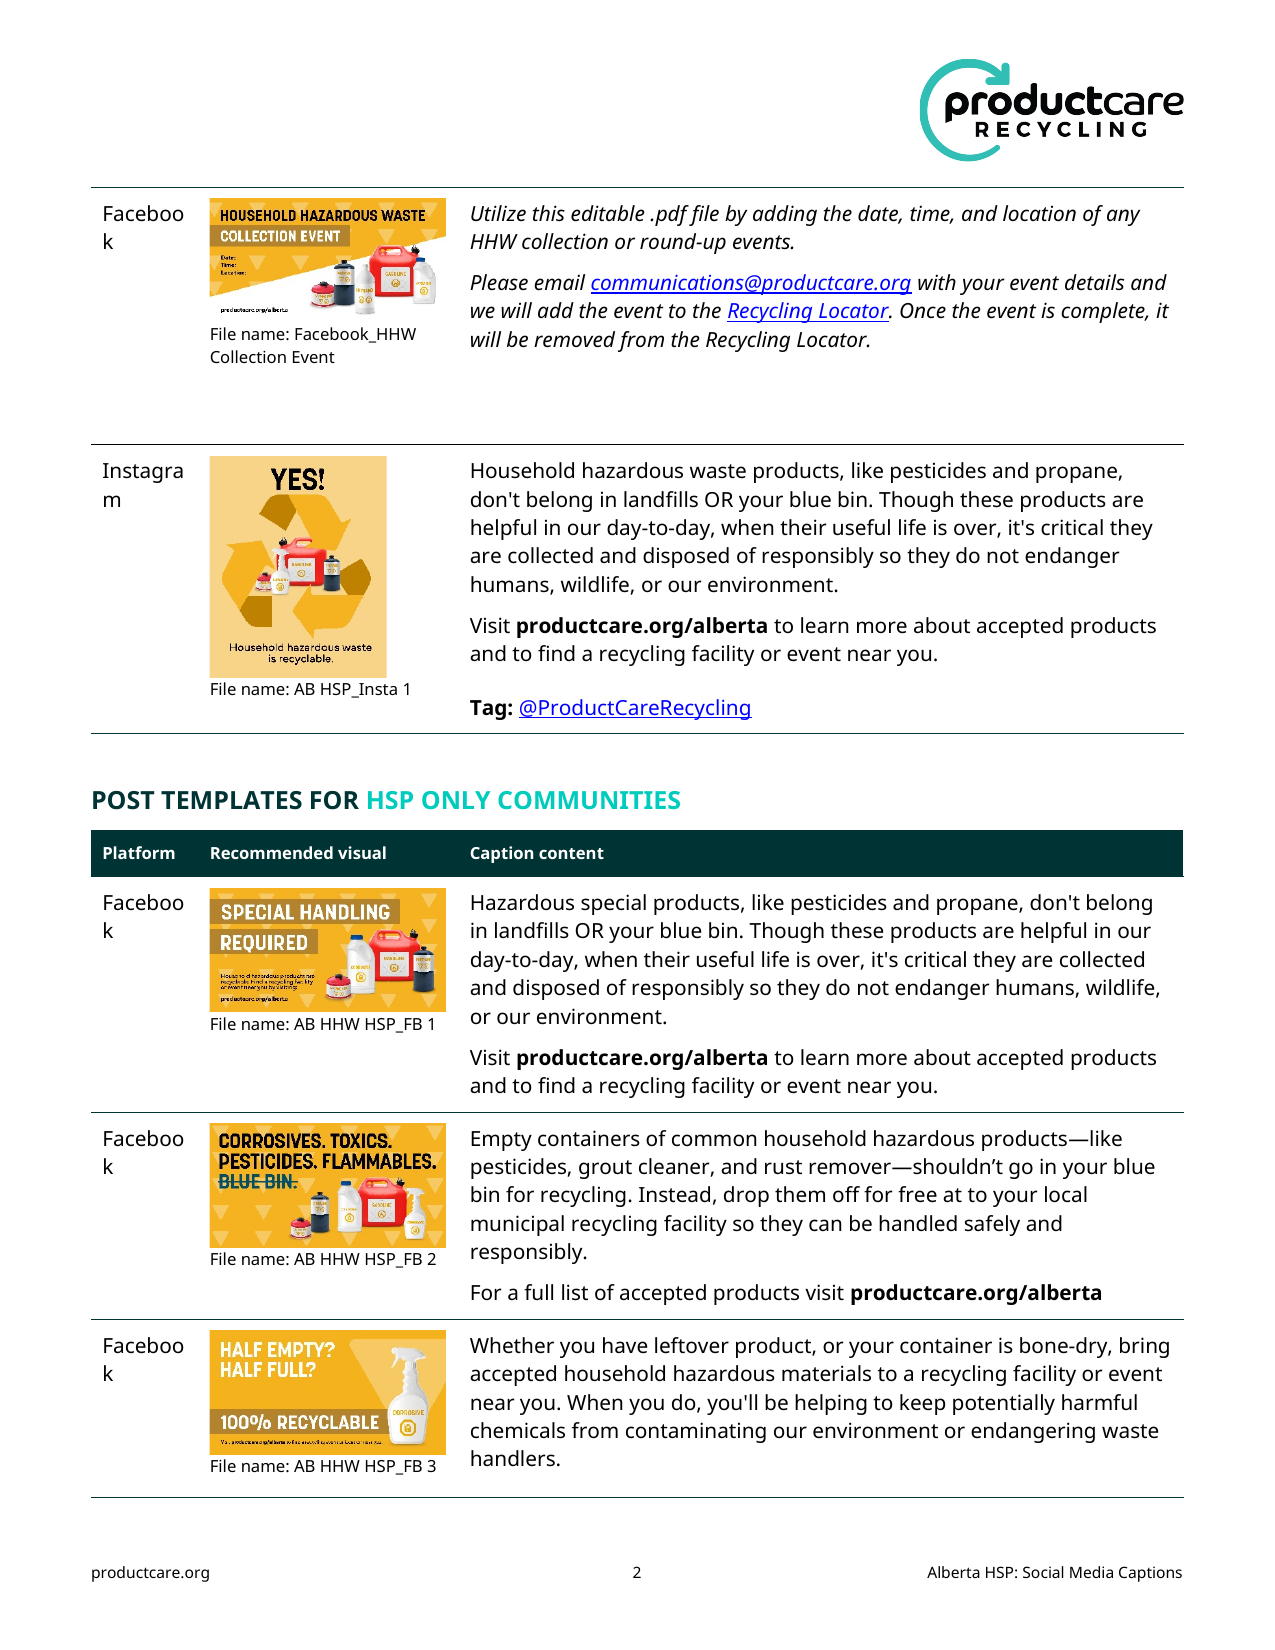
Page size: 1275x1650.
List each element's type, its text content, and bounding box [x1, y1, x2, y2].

table_cell Facebook [91, 1320, 198, 1497]
picture [209, 1330, 446, 1455]
table_cell Utilize this editable .pdf file by adding the date, time, and location of any HHW collection or round-up events. Please email communications@productcare.org with your event details and we will add the event to the Recycling Locator. Once the event is complete, it will be removed from the Recycling Locator. [458, 188, 1183, 443]
table_cell File name: Facebook_HHW Collection Event [198, 188, 458, 443]
table_cell File name: AB HHW HSP_FB 3 [198, 1320, 458, 1497]
picture [209, 456, 387, 678]
table_header Caption content [458, 830, 1183, 876]
table_cell Facebook [91, 1113, 198, 1318]
table_cell Household hazardous waste products, like pesticides and propane, don't belong in landfills OR your blue bin. Though these products are helpful in our day-to-day, when their useful life is over, it's critical they are collected and disposed of responsibly so they do not endanger humans, wildlife, or our environment. Visit productcare.org/alberta to learn more about accepted products and to find a recycling facility or event near you. Tag: @ProductCareRecycling [458, 445, 1183, 733]
table_cell File name: AB HHW HSP_FB 2 [198, 1113, 458, 1318]
table_cell Facebook [91, 877, 198, 1111]
picture [919, 59, 1184, 162]
table_header Platform [91, 830, 198, 876]
table_cell File name: AB HHW HSP_FB 1 [198, 877, 458, 1111]
picture [209, 1123, 446, 1248]
table_header Recommended visual [198, 830, 458, 876]
table_cell Empty containers of common household hazardous products—like pesticides, grout cleaner, and rust remover—shouldn’t go in your blue bin for recycling. Instead, drop them off for free at to your local municipal recycling facility so they can be handled safely and responsibly. For a full list of accepted products visit productcare.org/alberta [458, 1113, 1183, 1318]
table_cell Facebook [91, 188, 198, 443]
subtitle POST TEMPLATES FOR HSP ONLY COMMUNITIES [91, 783, 1183, 817]
table_cell Instagram [91, 445, 198, 733]
table_cell File name: AB HSP_Insta 1 [198, 445, 458, 733]
table_cell Hazardous special products, like pesticides and propane, don't belong in landfills OR your blue bin. Though these products are helpful in our day-to-day, when their useful life is over, it's critical they are collected and disposed of responsibly so they do not endanger humans, wildlife, or our environment. Visit productcare.org/alberta to learn more about accepted products and to find a recycling facility or event near you. [458, 877, 1183, 1111]
picture [209, 888, 446, 1012]
picture [209, 198, 446, 323]
